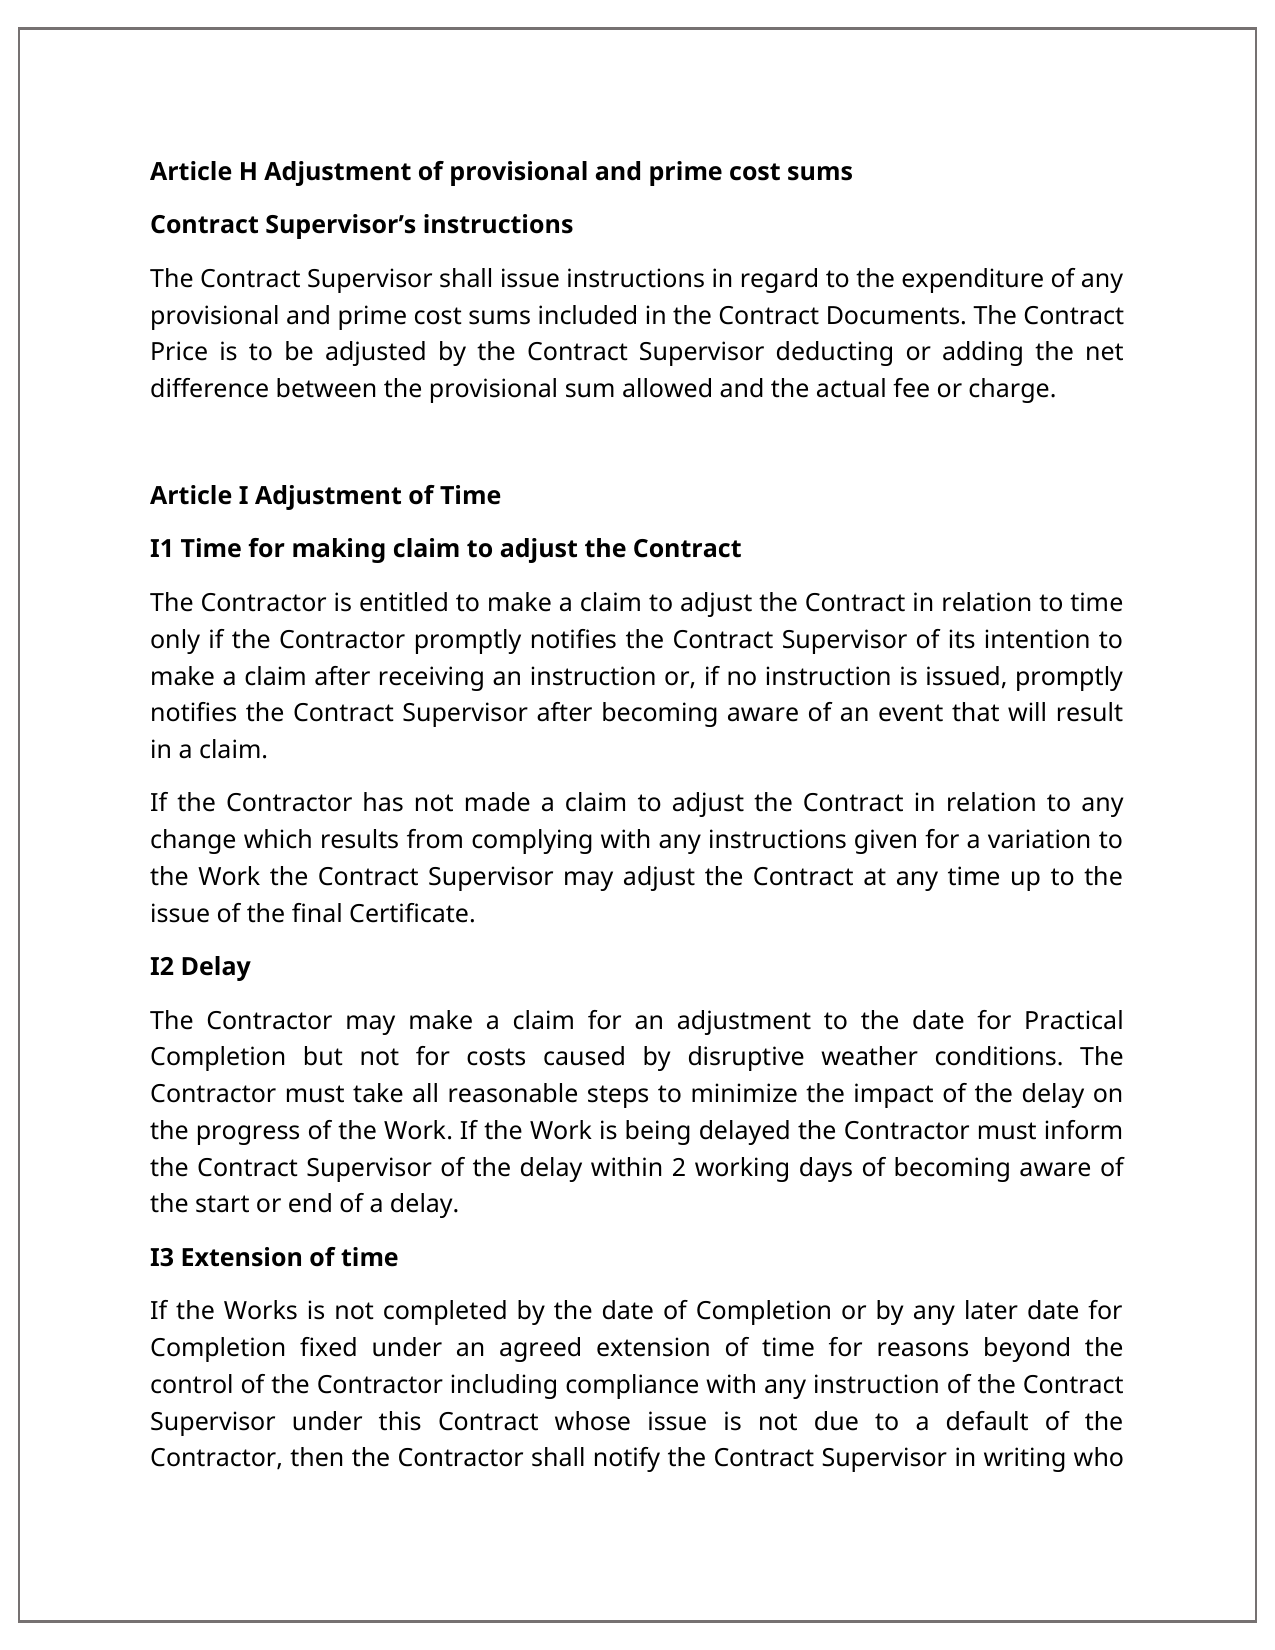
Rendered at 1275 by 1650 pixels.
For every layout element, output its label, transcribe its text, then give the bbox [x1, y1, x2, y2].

text Contract Supervisor’s instructions [150, 207, 1125, 241]
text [150, 1293, 1125, 1474]
text I1 Time for making claim to adjust the Contract [150, 531, 1125, 565]
text The Contractor is entitled to make a claim to adjust the Contract in relation to time only if the Contractor promptly notifies the Contract Supervisor of its intention to make a claim after receiving an instruction or, if no instruction is issued, promptly notifies the Contract Supervisor after becoming aware of an event that will result in a claim. [150, 584, 1125, 766]
text If the Contractor has not made a claim to adjust the Contract in relation to any change which results from complying with any instructions given for a variation to the Work the Contract Supervisor may adjust the Contract at any time up to the issue of the final Certificate. [150, 785, 1125, 929]
text The Contract Supervisor shall issue instructions in regard to the expenditure of any provisional and prime cost sums included in the Contract Documents. The Contract Price is to be adjusted by the Contract Supervisor deducting or adding the net difference between the provisional sum allowed and the actual fee or charge. [150, 261, 1125, 405]
text Article I Adjustment of Time [150, 478, 1125, 512]
text Article H Adjustment of provisional and prime cost sums [150, 154, 1125, 188]
text I3 Extension of time [150, 1239, 1125, 1274]
text The Contractor may make a claim for an adjustment to the date for Practical Completion but not for costs caused by disruptive weather conditions. The Contractor must take all reasonable steps to minimize the impact of the delay on the progress of the Work. If the Work is being delayed the Contractor must inform the Contract Supervisor of the delay within 2 working days of becoming aware of the start or end of a delay. [150, 1002, 1125, 1220]
text I2 Delay [150, 949, 1125, 983]
